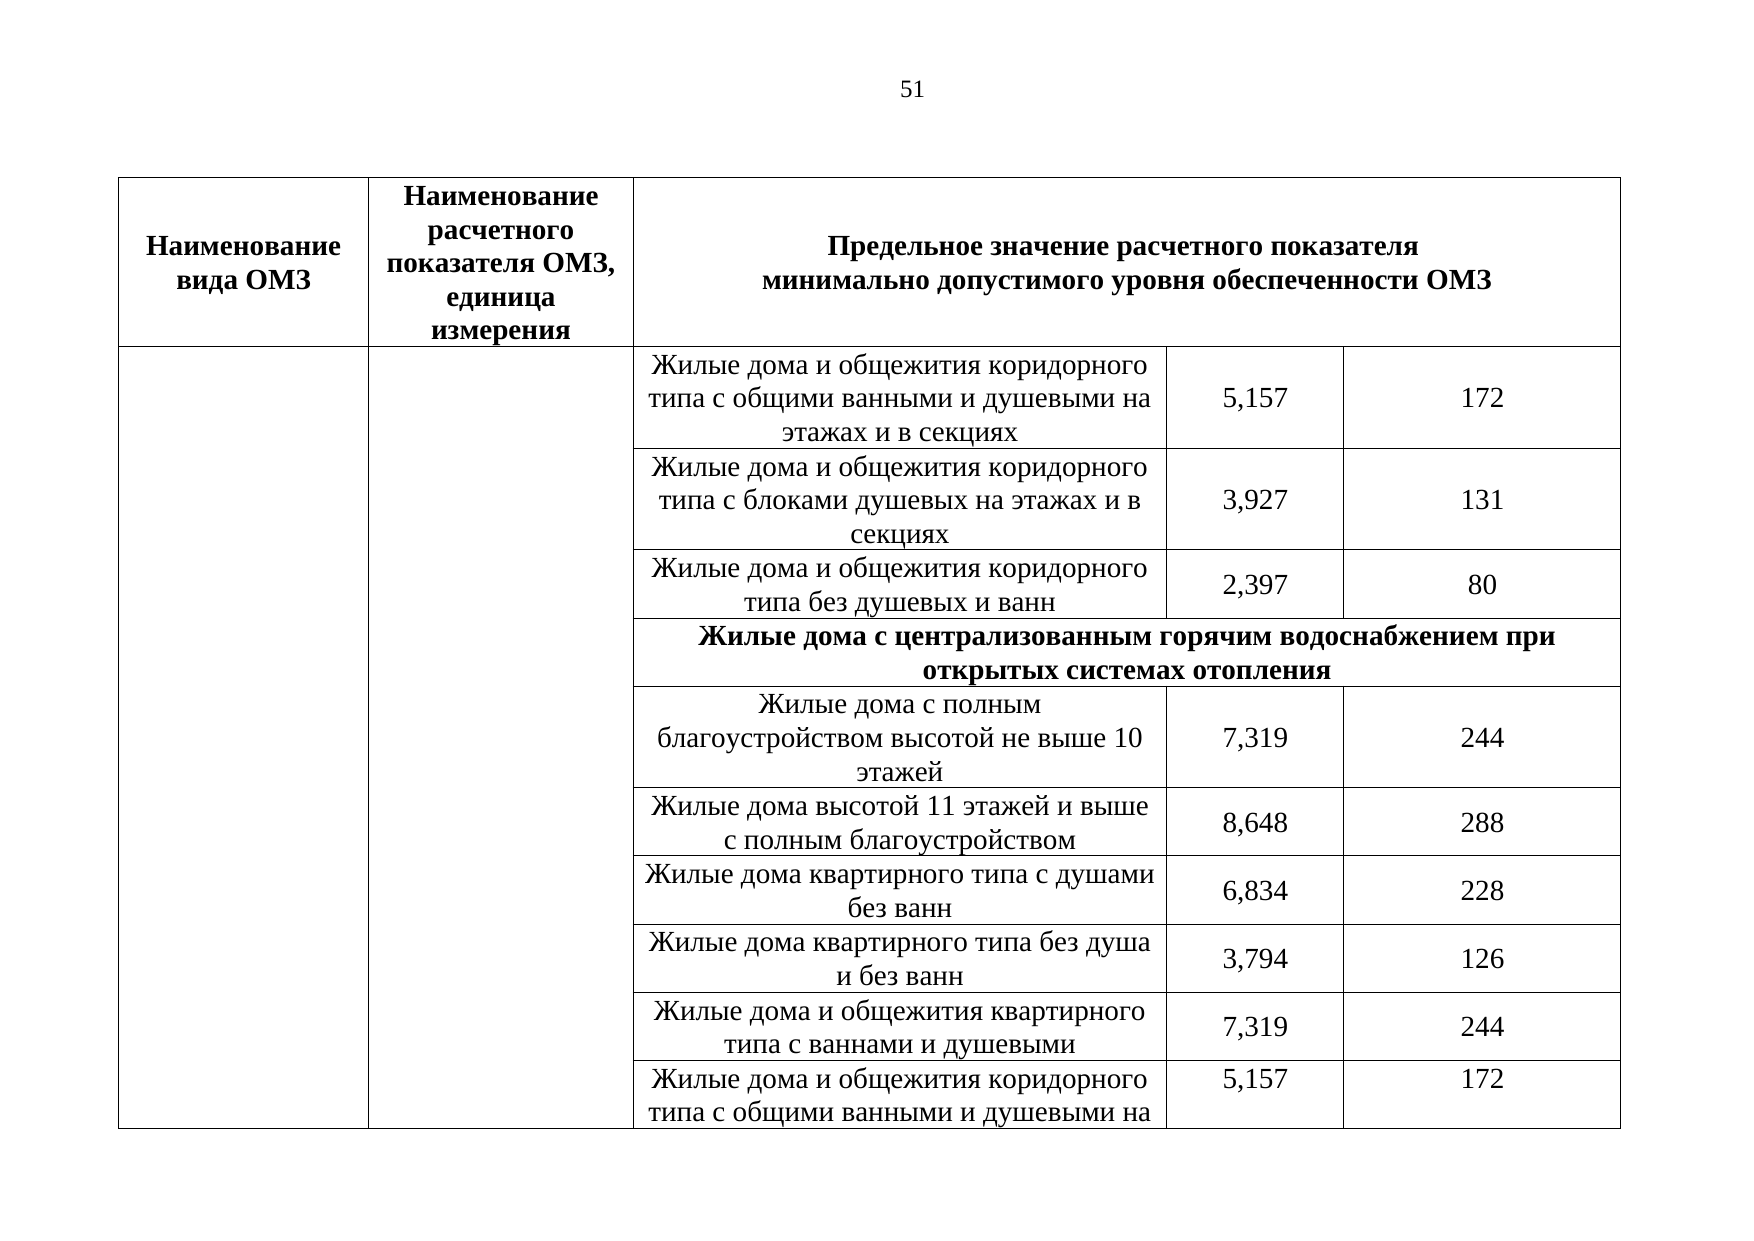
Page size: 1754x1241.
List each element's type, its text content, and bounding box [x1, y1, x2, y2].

table_cell Жилые дома высотой 11 этажей и выше с полным благоустройством [634, 788, 1166, 855]
table_cell 228 [1344, 856, 1620, 923]
table_header Наименование расчетного показателя ОМЗ, единица измерения [369, 178, 633, 346]
table_cell 126 [1344, 925, 1620, 992]
table_cell Жилые дома квартирного типа без душа и без ванн [634, 925, 1166, 992]
table_cell Жилые дома и общежития квартирного типа с ваннами и душевыми [634, 993, 1166, 1060]
table_cell 80 [1344, 550, 1620, 617]
table_cell 8,648 [1167, 788, 1343, 855]
table_cell 244 [1344, 687, 1620, 787]
table_cell Жилые дома и общежития коридорного типа без душевых и ванн [634, 550, 1166, 617]
table_cell Жилые дома и общежития коридорного типа с общими ванными и душевыми на этажах и в секциях [634, 347, 1166, 448]
table_cell Жилые дома квартирного типа с душами без ванн [634, 856, 1166, 923]
table_cell 5,157 [1167, 347, 1343, 448]
table_cell 2,397 [1167, 550, 1343, 617]
table_cell 7,319 [1167, 687, 1343, 787]
table_cell 172 [1344, 1061, 1620, 1128]
table_cell 172 [1344, 347, 1620, 448]
table_cell 3,794 [1167, 925, 1343, 992]
table_cell 288 [1344, 788, 1620, 855]
table_cell Жилые дома с полным благоустройством высотой не выше 10 этажей [634, 687, 1166, 787]
table_header Наименование вида ОМЗ [119, 178, 368, 346]
table_cell 244 [1344, 993, 1620, 1060]
table_cell 5,157 [1167, 1061, 1343, 1128]
table_cell 3,927 [1167, 449, 1343, 549]
table_cell Жилые дома с централизованным горячим водоснабжением при открытых системах отопления [634, 619, 1620, 686]
table_cell 6,834 [1167, 856, 1343, 923]
table_cell 131 [1344, 449, 1620, 549]
table_header Предельное значение расчетного показателя минимально допустимого уровня обеспеченности ОМЗ [634, 178, 1620, 346]
table_cell 7,319 [1167, 993, 1343, 1060]
table_cell Жилые дома и общежития коридорного типа с блоками душевых на этажах и в секциях [634, 449, 1166, 549]
table_cell Жилые дома и общежития коридорного типа с общими ванными и душевыми на этажах и в секциях [634, 1061, 1166, 1128]
